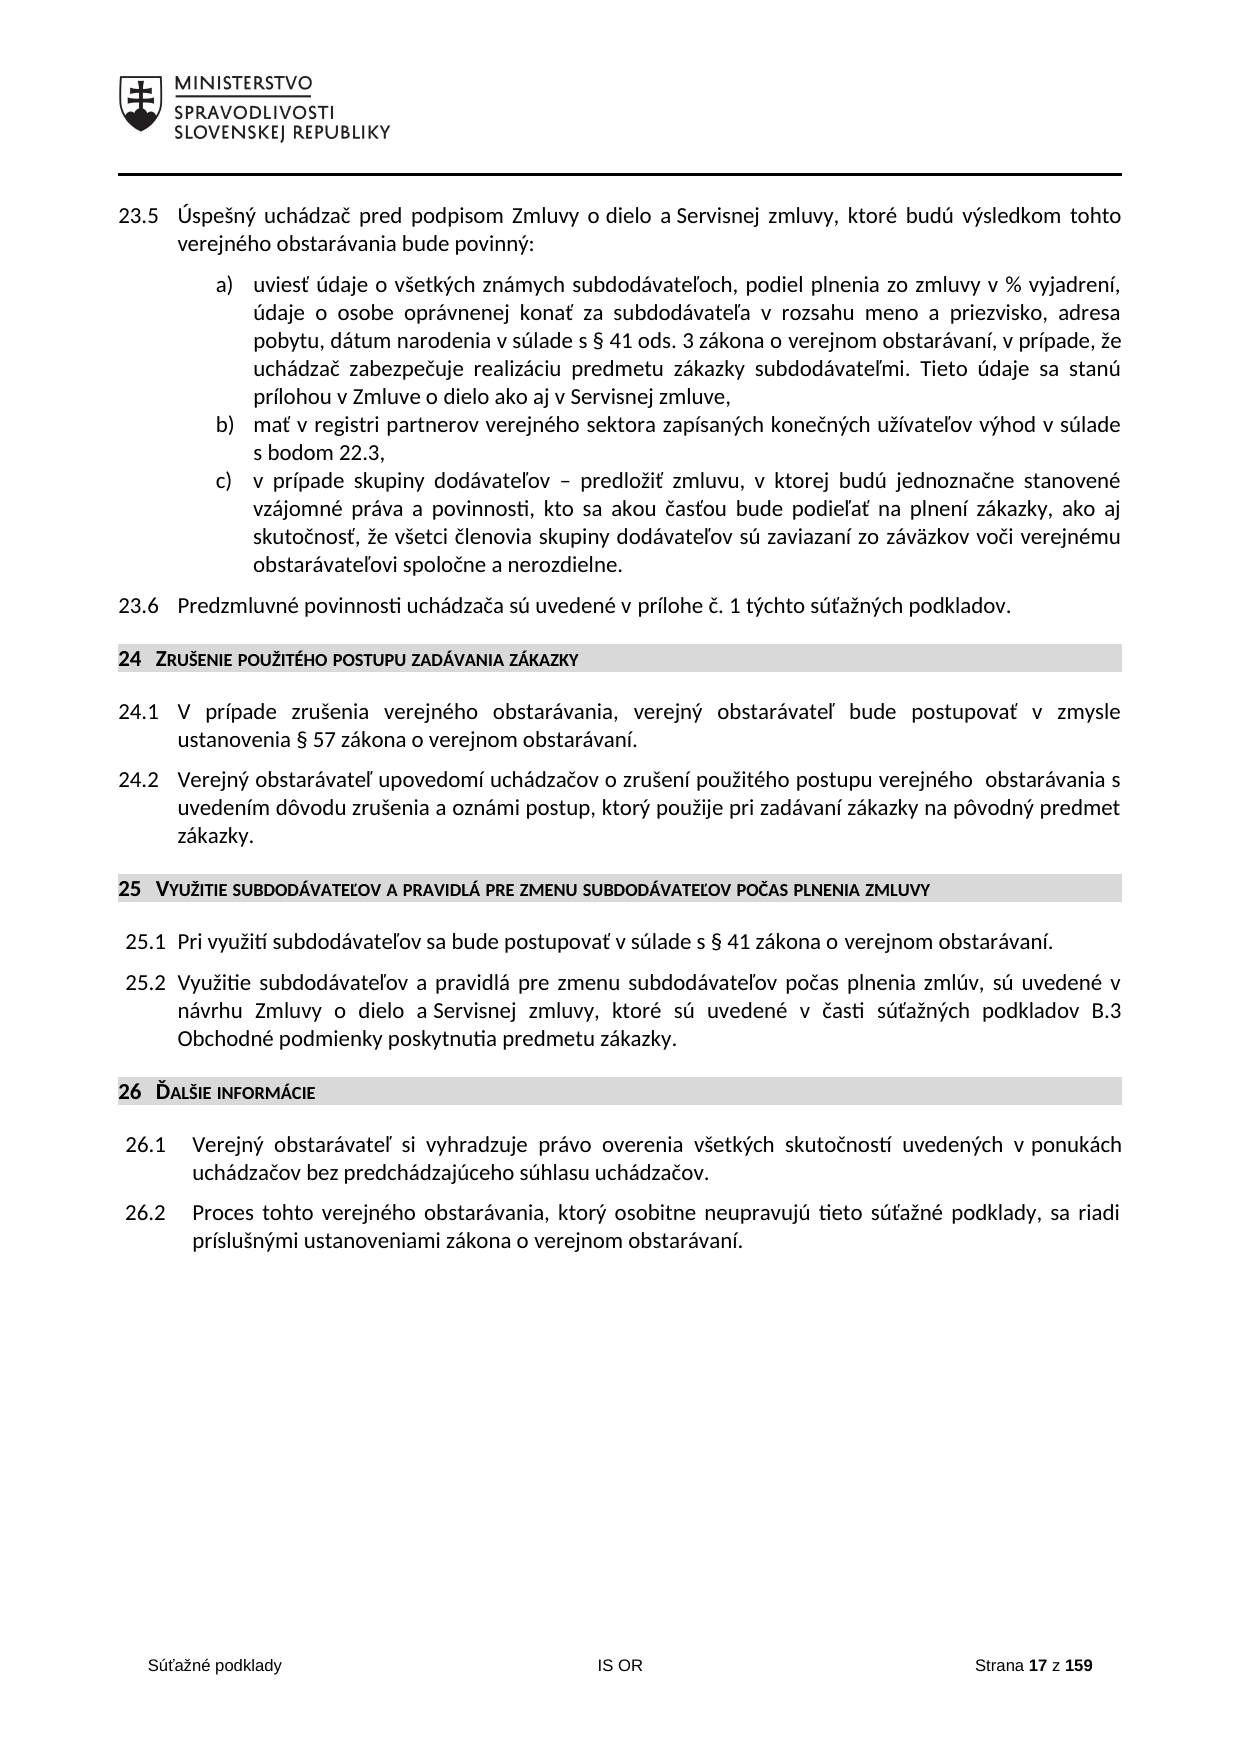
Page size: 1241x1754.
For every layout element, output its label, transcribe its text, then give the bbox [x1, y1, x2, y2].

list Verejný obstarávateľ upovedomí uchádzačov o zrušení použitého postupu verejného obstarávania s uvedením dôvodu zrušenia a oznámi postup, ktorý použije pri zadávaní zákazky na pôvodný predmet zákazky. [118, 765, 1122, 849]
subtitle Využitie subdodávateľov a pravidlá pre zmenu subdodávateľov počas plnenia zmluvy [118, 874, 1122, 902]
list Verejný obstarávateľ si vyhradzuje právo overenia všetkých skutočností uvedených v ponukách uchádzačov bez predchádzajúceho súhlasu uchádzačov. [125, 1130, 1122, 1186]
subtitle Zrušenie použitého postupu zadávania zákazky [118, 644, 1122, 672]
list Úspešný uchádzač pred podpisom Zmluvy o dielo a Servisnej zmluvy, ktoré budú výsledkom tohto verejného obstarávania bude povinný: [118, 201, 1122, 257]
list Využitie subdodávateľov a pravidlá pre zmenu subdodávateľov počas plnenia zmlúv, sú uvedené v návrhu Zmluvy o dielo a Servisnej zmluvy, ktoré sú uvedené v časti súťažných podkladov B.3 Obchodné podmienky poskytnutia predmetu zákazky. [125, 968, 1122, 1052]
list V prípade zrušenia verejného obstarávania, verejný obstarávateľ bude postupovať v zmysle ustanovenia § 57 zákona o verejnom obstarávaní. [118, 697, 1122, 753]
list mať v registri partnerov verejného sektora zapísaných konečných užívateľov výhod v súlade s bodom 22.3, [216, 410, 1122, 466]
picture [118, 73, 390, 144]
list Proces tohto verejného obstarávania, ktorý osobitne neupravujú tieto súťažné podklady, sa riadi príslušnými ustanoveniami zákona o verejnom obstarávaní. [125, 1198, 1122, 1254]
subtitle Ďalšie informácie [118, 1077, 1122, 1105]
list Predzmluvné povinnosti uchádzača sú uvedené v prílohe č. 1 týchto súťažných podkladov. [118, 591, 1122, 619]
list Pri využití subdodávateľov sa bude postupovať v súlade s § 41 zákona o verejnom obstarávaní. [125, 927, 1122, 955]
list uviesť údaje o všetkých známych subdodávateľoch, podiel plnenia zo zmluvy v % vyjadrení, údaje o osobe oprávnenej konať za subdodávateľa v rozsahu meno a priezvisko, adresa pobytu, dátum narodenia v súlade s § 41 ods. 3 zákona o verejnom obstarávaní, v prípade, že uchádzač zabezpečuje realizáciu predmetu zákazky subdodávateľmi. Tieto údaje sa stanú prílohou v Zmluve o dielo ako aj v Servisnej zmluve, [216, 270, 1122, 410]
list v prípade skupiny dodávateľov – predložiť zmluvu, v ktorej budú jednoznačne stanovené vzájomné práva a povinnosti, kto sa akou časťou bude podieľať na plnení zákazky, ako aj skutočnosť, že všetci členovia skupiny dodávateľov sú zaviazaní zo záväzkov voči verejnému obstarávateľovi spoločne a nerozdielne. [216, 466, 1122, 578]
